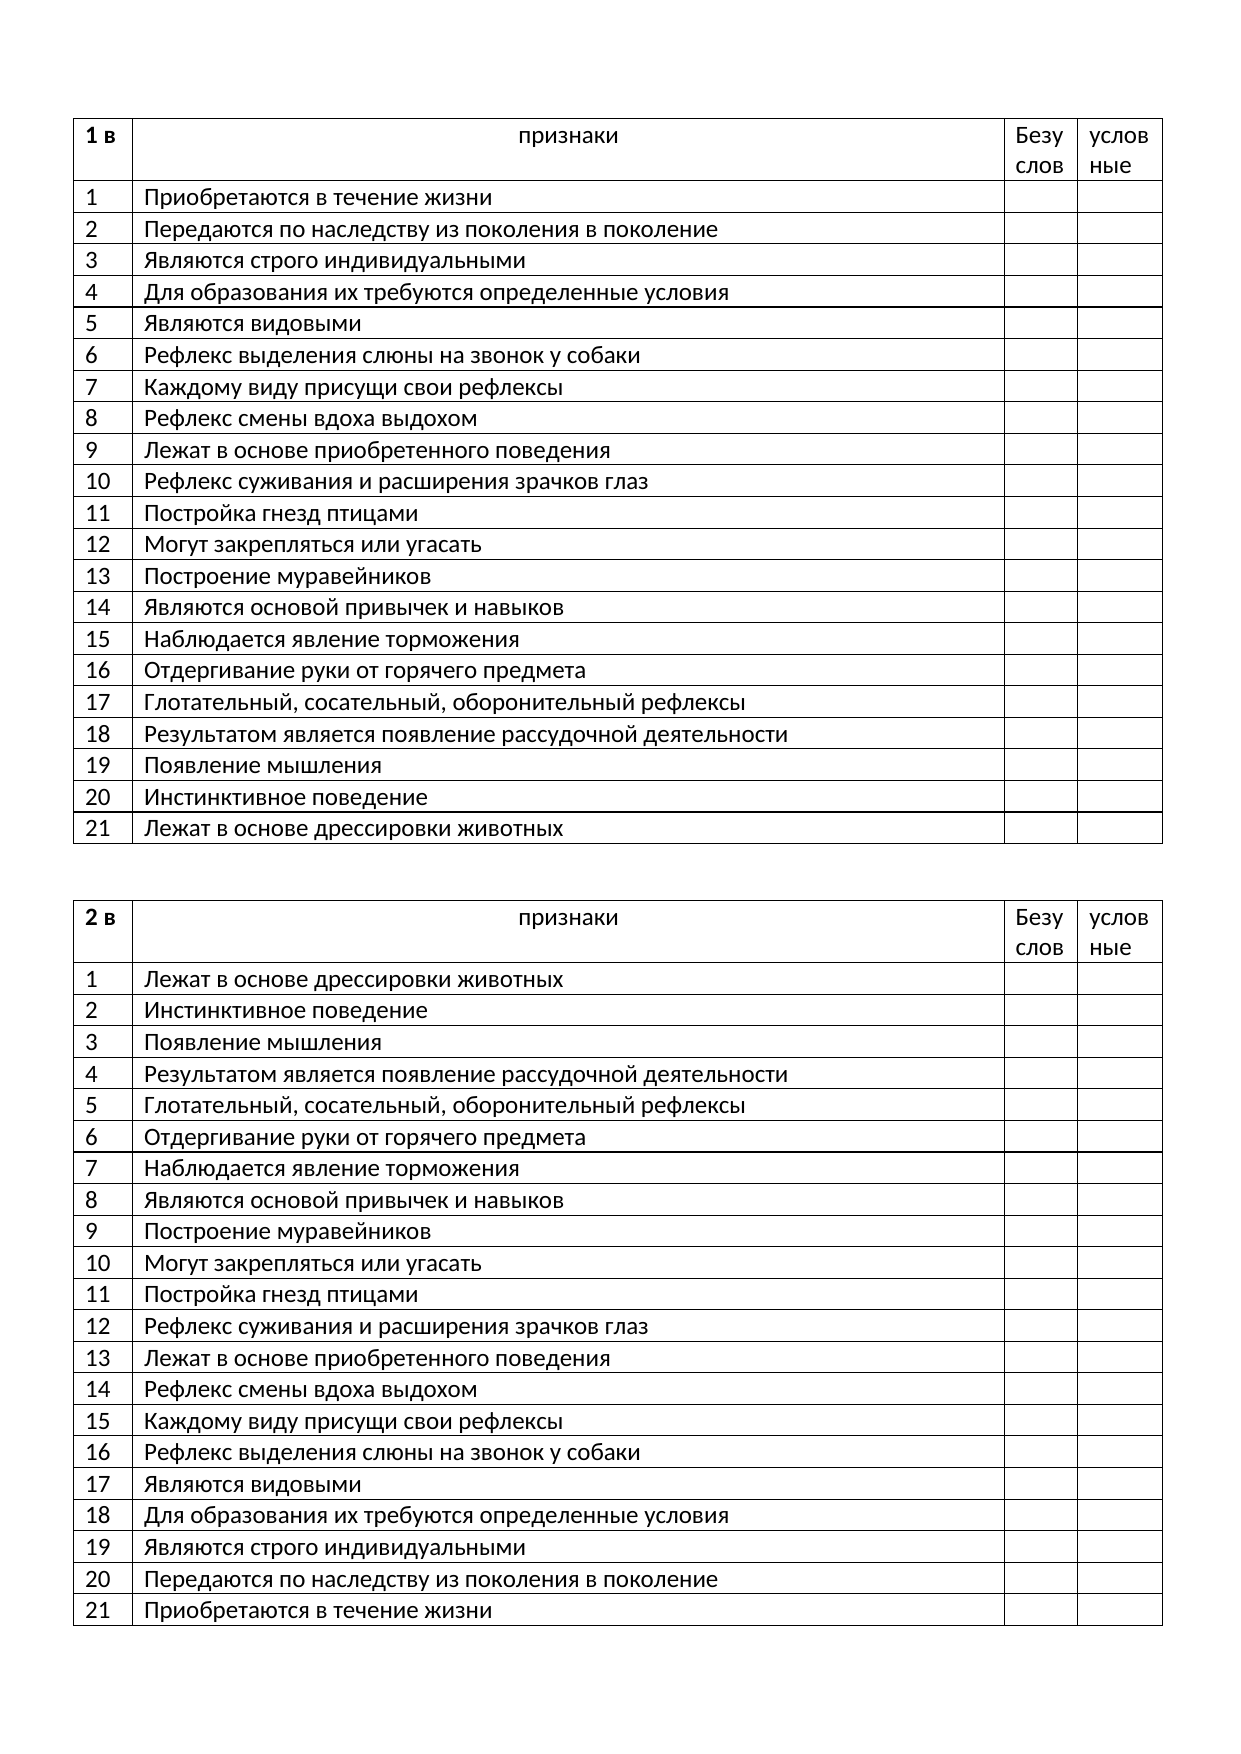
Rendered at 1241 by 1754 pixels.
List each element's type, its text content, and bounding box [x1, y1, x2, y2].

table_cell [1005, 1594, 1077, 1625]
table_cell Наблюдается явление торможения [133, 1153, 1004, 1183]
table_cell 8 [74, 1184, 132, 1214]
table_cell Передаются по наследству из поколения в поколение [133, 1563, 1004, 1593]
table_cell Для образования их требуются определенные условия [133, 1500, 1004, 1530]
table_cell Появление мышления [133, 1026, 1004, 1057]
table_cell Инстинктивное поведение [133, 995, 1004, 1025]
table_cell Для образования их требуются определенные условия [133, 276, 1004, 306]
table_cell 13 [74, 1342, 132, 1372]
table_cell [1005, 560, 1077, 591]
table_cell Каждому виду присущи свои рефлексы [133, 371, 1004, 401]
table_cell [1005, 402, 1077, 433]
table_cell Могут закрепляться или угасать [133, 1247, 1004, 1278]
table_cell 21 [74, 813, 132, 843]
table_cell [1078, 1531, 1162, 1562]
table_cell [1005, 181, 1077, 212]
table_cell Наблюдается явление торможения [133, 623, 1004, 654]
table_cell Являются основой привычек и навыков [133, 1184, 1004, 1214]
table_cell 17 [74, 686, 132, 717]
table_cell Рефлекс смены вдоха выдохом [133, 1373, 1004, 1404]
table_cell 7 [74, 371, 132, 401]
table_cell [1005, 371, 1077, 401]
table_cell [1078, 465, 1162, 496]
table_cell [1078, 339, 1162, 369]
table_cell [1078, 1436, 1162, 1467]
table_header условные [1078, 901, 1162, 962]
table_cell Каждому виду присущи свои рефлексы [133, 1405, 1004, 1435]
table_cell [1005, 1405, 1077, 1435]
table_cell 10 [74, 465, 132, 496]
table_cell [1005, 1058, 1077, 1088]
table_cell [1078, 718, 1162, 748]
table_cell [1005, 244, 1077, 275]
table_cell 4 [74, 276, 132, 306]
table_cell 11 [74, 497, 132, 527]
table_cell [1005, 434, 1077, 464]
table_cell Лежат в основе дрессировки животных [133, 813, 1004, 843]
table_cell 19 [74, 749, 132, 780]
table_cell 16 [74, 1436, 132, 1467]
table_cell Постройка гнезд птицами [133, 497, 1004, 527]
table_cell 20 [74, 1563, 132, 1593]
table_cell [1078, 1310, 1162, 1341]
table_cell 19 [74, 1531, 132, 1562]
table_cell 15 [74, 623, 132, 654]
table_cell [1078, 686, 1162, 717]
table_cell 13 [74, 560, 132, 591]
table_header признаки [133, 119, 1004, 180]
table_cell Лежат в основе приобретенного поведения [133, 1342, 1004, 1372]
table_cell 6 [74, 339, 132, 369]
table_cell [1078, 1184, 1162, 1214]
table_cell 12 [74, 1310, 132, 1341]
table_cell Приобретаются в течение жизни [133, 181, 1004, 212]
table_cell [1078, 1563, 1162, 1593]
table_cell 17 [74, 1468, 132, 1498]
table_cell Могут закрепляться или угасать [133, 529, 1004, 559]
table_cell Рефлекс суживания и расширения зрачков глаз [133, 465, 1004, 496]
table_cell 16 [74, 655, 132, 685]
table_cell [1078, 1500, 1162, 1530]
table_header Безуслов [1005, 119, 1077, 180]
table_cell 5 [74, 308, 132, 338]
table_cell [1078, 560, 1162, 591]
table_cell 2 [74, 213, 132, 243]
table_cell [1005, 1279, 1077, 1309]
table_cell [1005, 718, 1077, 748]
table_cell [1078, 1468, 1162, 1498]
table_cell [1005, 529, 1077, 559]
table_cell 14 [74, 592, 132, 622]
table_cell [1005, 1026, 1077, 1057]
table_cell 18 [74, 1500, 132, 1530]
table_cell [1078, 995, 1162, 1025]
table_cell Постройка гнезд птицами [133, 1279, 1004, 1309]
table_header 2 в [74, 901, 132, 962]
table_cell 6 [74, 1121, 132, 1151]
table_cell Отдергивание руки от горячего предмета [133, 655, 1004, 685]
table_cell Лежат в основе дрессировки животных [133, 963, 1004, 993]
table_cell [1078, 623, 1162, 654]
table_cell [1005, 1342, 1077, 1372]
table_cell Передаются по наследству из поколения в поколение [133, 213, 1004, 243]
table_cell Построение муравейников [133, 560, 1004, 591]
table_cell [1078, 1405, 1162, 1435]
table_cell Рефлекс суживания и расширения зрачков глаз [133, 1310, 1004, 1341]
table_cell [1078, 813, 1162, 843]
table_cell [1078, 276, 1162, 306]
table_cell [1005, 1184, 1077, 1214]
table_cell Результатом является появление рассудочной деятельности [133, 1058, 1004, 1088]
table_cell [1078, 308, 1162, 338]
table_cell [1005, 1563, 1077, 1593]
table_cell Приобретаются в течение жизни [133, 1594, 1004, 1625]
table_cell Рефлекс выделения слюны на звонок у собаки [133, 339, 1004, 369]
table_cell [1005, 1310, 1077, 1341]
table_cell [1005, 995, 1077, 1025]
table_cell [1078, 1216, 1162, 1246]
table_cell [1005, 213, 1077, 243]
table_cell 8 [74, 402, 132, 433]
table_cell [1005, 1531, 1077, 1562]
table_cell [1005, 686, 1077, 717]
table_cell Инстинктивное поведение [133, 781, 1004, 811]
table_cell 11 [74, 1279, 132, 1309]
table_cell 15 [74, 1405, 132, 1435]
table_cell [1078, 1026, 1162, 1057]
table_cell [1078, 781, 1162, 811]
table_cell 7 [74, 1153, 132, 1183]
table_cell [1078, 1342, 1162, 1372]
table_header 1 в [74, 119, 132, 180]
table_cell [1005, 1436, 1077, 1467]
table_cell [1078, 1594, 1162, 1625]
table_cell [1078, 963, 1162, 993]
table_cell [1005, 308, 1077, 338]
table_cell [1005, 813, 1077, 843]
table_cell Являются строго индивидуальными [133, 244, 1004, 275]
table_cell Глотательный, сосательный, оборонительный рефлексы [133, 686, 1004, 717]
table_cell Являются видовыми [133, 1468, 1004, 1498]
table_cell [1005, 592, 1077, 622]
table_cell [1005, 1153, 1077, 1183]
table_cell 14 [74, 1373, 132, 1404]
table_header признаки [133, 901, 1004, 962]
table_cell [1078, 749, 1162, 780]
table_cell [1078, 244, 1162, 275]
table_cell [1078, 402, 1162, 433]
table_cell Появление мышления [133, 749, 1004, 780]
table_cell [1078, 1279, 1162, 1309]
table_cell [1005, 1500, 1077, 1530]
table_cell [1005, 623, 1077, 654]
table_cell [1005, 963, 1077, 993]
table_cell [1005, 465, 1077, 496]
table_cell [1078, 1121, 1162, 1151]
table_cell 1 [74, 963, 132, 993]
table_cell Результатом является появление рассудочной деятельности [133, 718, 1004, 748]
table_cell 5 [74, 1089, 132, 1120]
table_cell [1005, 1216, 1077, 1246]
table_cell 1 [74, 181, 132, 212]
table_cell [1005, 1089, 1077, 1120]
table_cell 9 [74, 1216, 132, 1246]
table_cell Отдергивание руки от горячего предмета [133, 1121, 1004, 1151]
table_cell 3 [74, 244, 132, 275]
table_cell 4 [74, 1058, 132, 1088]
table_cell Лежат в основе приобретенного поведения [133, 434, 1004, 464]
table_cell [1005, 1247, 1077, 1278]
table_cell Рефлекс выделения слюны на звонок у собаки [133, 1436, 1004, 1467]
table_cell [1078, 213, 1162, 243]
table_cell [1078, 1373, 1162, 1404]
table_cell [1005, 497, 1077, 527]
table_cell [1078, 655, 1162, 685]
table_cell 21 [74, 1594, 132, 1625]
table_cell [1078, 1153, 1162, 1183]
table_cell Являются основой привычек и навыков [133, 592, 1004, 622]
table_cell [1078, 181, 1162, 212]
table_cell [1005, 1373, 1077, 1404]
table_cell Глотательный, сосательный, оборонительный рефлексы [133, 1089, 1004, 1120]
table_cell [1005, 1121, 1077, 1151]
table_cell [1078, 1058, 1162, 1088]
table_cell [1078, 529, 1162, 559]
table_cell [1005, 1468, 1077, 1498]
table_cell [1005, 276, 1077, 306]
table_cell [1078, 1089, 1162, 1120]
table_cell 10 [74, 1247, 132, 1278]
table_cell 12 [74, 529, 132, 559]
table_cell [1005, 655, 1077, 685]
table_cell Являются видовыми [133, 308, 1004, 338]
table_header условные [1078, 119, 1162, 180]
table_cell [1078, 434, 1162, 464]
table_cell 3 [74, 1026, 132, 1057]
table_cell [1005, 781, 1077, 811]
table_cell [1005, 339, 1077, 369]
table_cell Являются строго индивидуальными [133, 1531, 1004, 1562]
table_cell Рефлекс смены вдоха выдохом [133, 402, 1004, 433]
table_cell Построение муравейников [133, 1216, 1004, 1246]
table_cell [1078, 497, 1162, 527]
table_cell [1078, 592, 1162, 622]
table_cell 2 [74, 995, 132, 1025]
table_cell [1078, 371, 1162, 401]
table_header Безуслов [1005, 901, 1077, 962]
table_cell 18 [74, 718, 132, 748]
table_cell [1005, 749, 1077, 780]
table_cell 20 [74, 781, 132, 811]
table_cell [1078, 1247, 1162, 1278]
table_cell 9 [74, 434, 132, 464]
